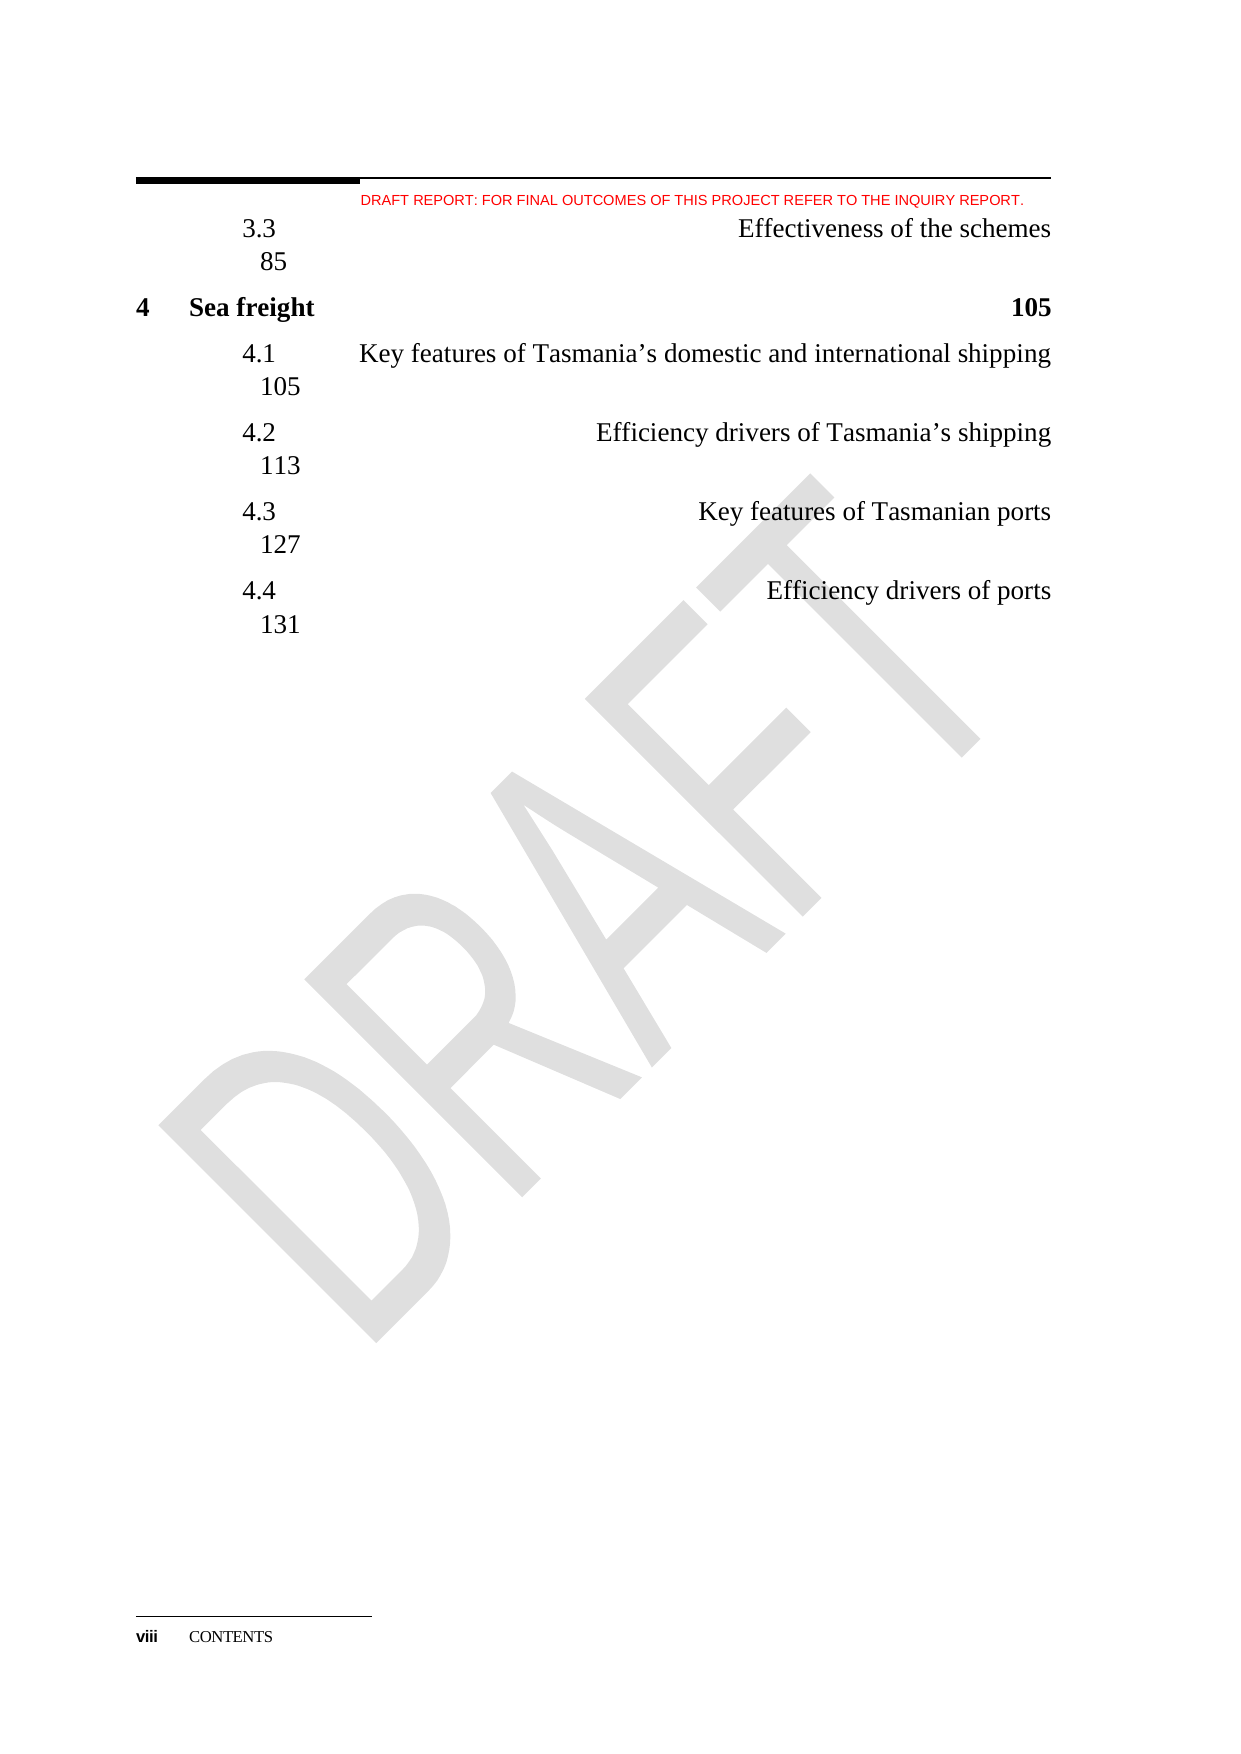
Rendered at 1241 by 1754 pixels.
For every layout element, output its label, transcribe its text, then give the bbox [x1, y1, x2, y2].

text 4.1 Key features of Tasmania’s domestic and international shipping 105 [242, 336, 1051, 402]
text 4 Sea freight 105 [136, 290, 963, 323]
text 3.3 Effectiveness of the schemes 85 [242, 211, 1051, 277]
text 4.4 Efficiency drivers of ports 131 [242, 573, 1051, 640]
text 4.2 Efficiency drivers of Tasmania’s shipping 113 [242, 415, 1051, 481]
text 4.3 Key features of Tasmanian ports 127 [242, 494, 1051, 561]
